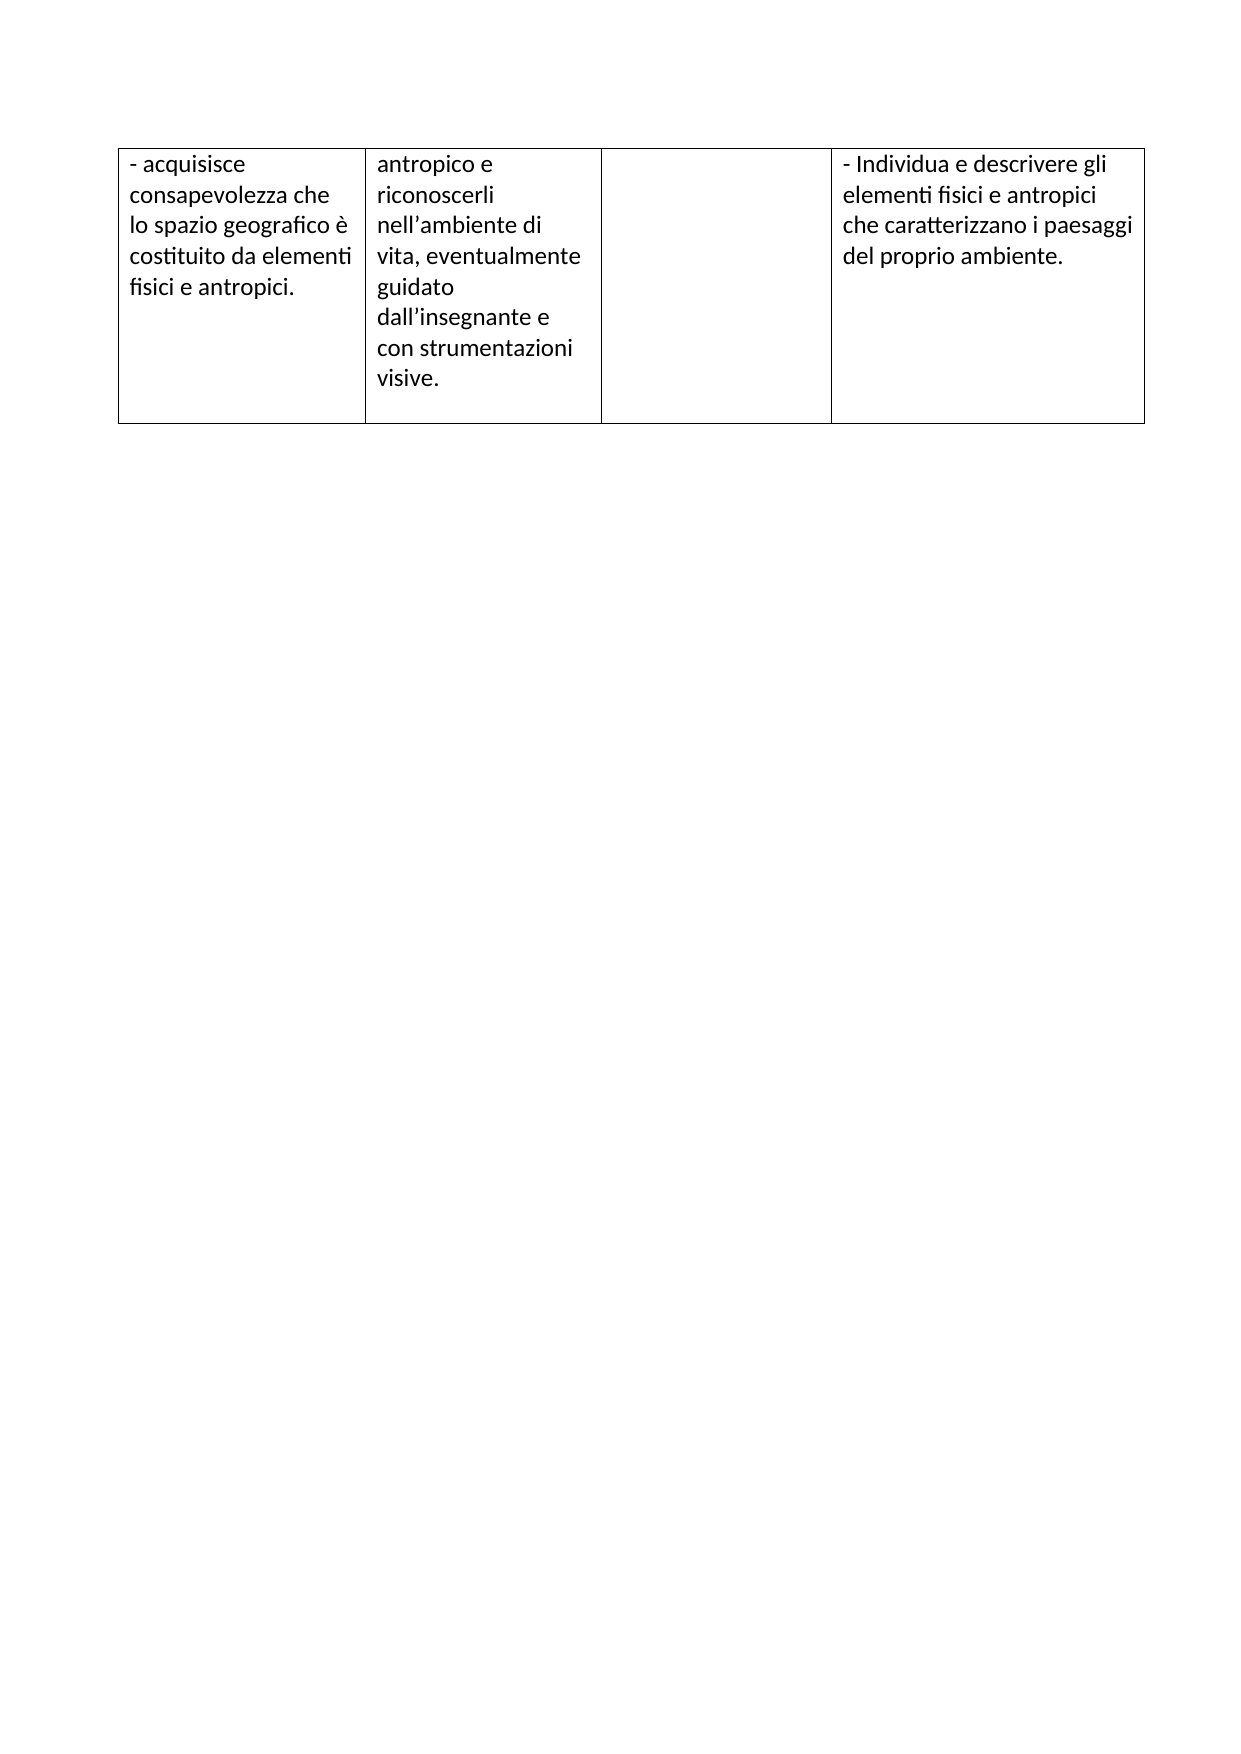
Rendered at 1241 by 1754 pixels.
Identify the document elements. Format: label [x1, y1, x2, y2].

table_cell [832, 149, 1144, 423]
table_cell [602, 149, 831, 423]
table_cell [366, 149, 601, 423]
table_cell [119, 149, 365, 423]
